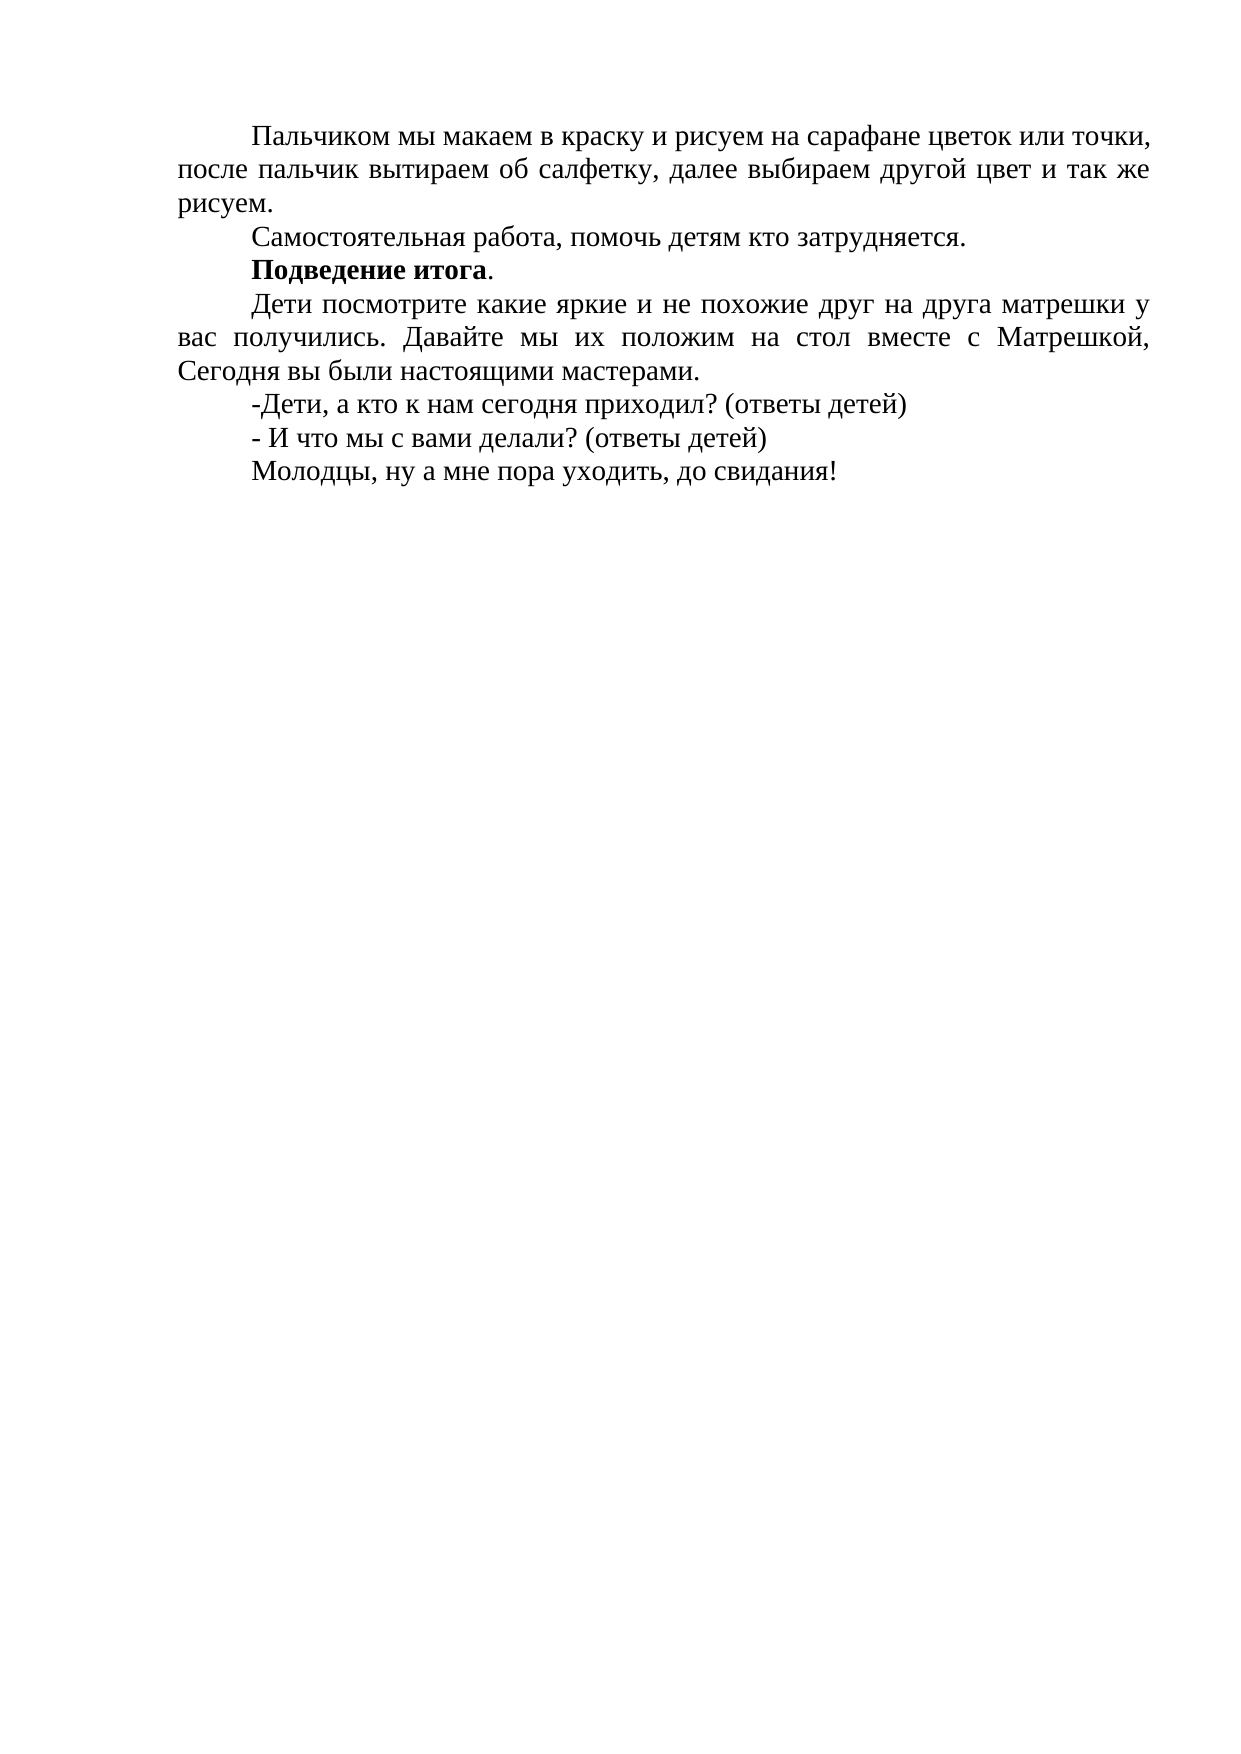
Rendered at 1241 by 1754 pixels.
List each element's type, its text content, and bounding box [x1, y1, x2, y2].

text Подведение итога. [177, 252, 1152, 286]
text Самостоятельная работа, помочь детям кто затрудняется. [177, 219, 1152, 252]
text - И что мы с вами делали? (ответы детей) [177, 420, 1152, 453]
text Молодцы, ну а мне пора уходить, до свидания! [177, 453, 1152, 487]
text -Дети, а кто к нам сегодня приходил? (ответы детей) [177, 386, 1152, 420]
text Дети посмотрите какие яркие и не похожие друг на друга матрешки у вас получились. Давайте мы их положим на стол вместе с Матрешкой, Сегодня вы были настоящими мастерами. [177, 286, 1152, 386]
text Пальчиком мы макаем в краску и рисуем на сарафане цветок или точки, после пальчик вытираем об салфетку, далее выбираем другой цвет и так же рисуем. [177, 118, 1152, 219]
